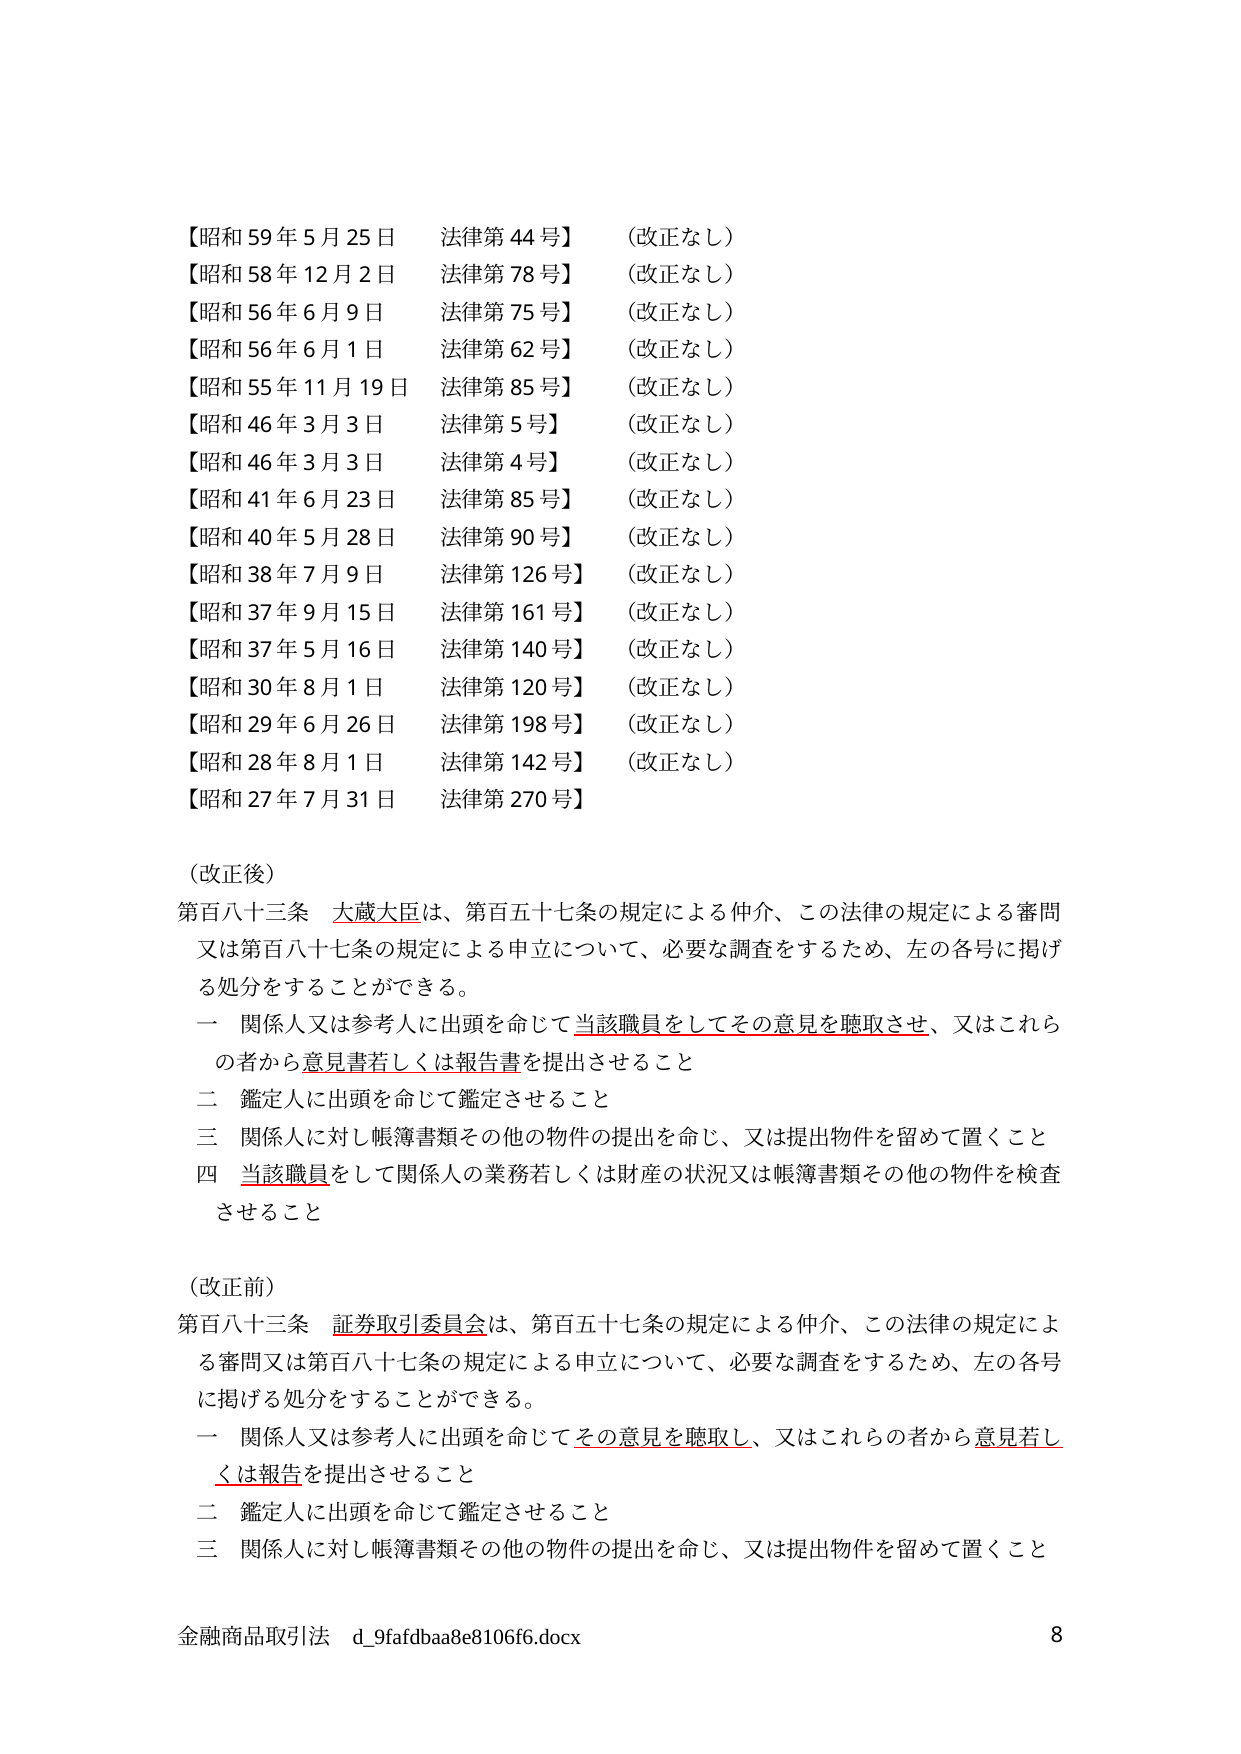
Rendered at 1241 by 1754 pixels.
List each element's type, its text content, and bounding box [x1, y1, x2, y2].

text 【昭和46年3月3日 法律第5号】 （改正なし） [177, 404, 1063, 442]
text 【昭和37年9月15日 法律第161号】 （改正なし） [177, 592, 1063, 629]
text 【昭和30年8月1日 法律第120号】 （改正なし） [177, 667, 1063, 704]
text 【昭和56年6月9日 法律第75号】 （改正なし） [177, 292, 1063, 329]
text 三 関係人に対し帳簿書類その他の物件の提出を命じ、又は提出物件を留めて置くこと [196, 1529, 1063, 1567]
text （改正前） [177, 1267, 1063, 1304]
text 第百八十三条 証券取引委員会は、第百五十七条の規定による仲介、この法律の規定による審問又は第百八十七条の規定による申立について、必要な調査をするため、左の各号に掲げる処分をすることができる。 [177, 1304, 1063, 1417]
text 【昭和59年5月25日 法律第44号】 （改正なし） [177, 217, 1063, 254]
text 【昭和37年5月16日 法律第140号】 （改正なし） [177, 629, 1063, 667]
text 第百八十三条 大蔵大臣は、第百五十七条の規定による仲介、この法律の規定による審問又は第百八十七条の規定による申立について、必要な調査をするため、左の各号に掲げる処分をすることができる。 [177, 892, 1063, 1004]
text 【昭和27年7月31日 法律第270号】 [177, 779, 1063, 817]
text （改正後） [177, 854, 1063, 892]
text 【昭和29年6月26日 法律第198号】 （改正なし） [177, 704, 1063, 742]
text 四 当該職員をして関係人の業務若しくは財産の状況又は帳簿書類その他の物件を検査させること [196, 1154, 1063, 1229]
text 【昭和46年3月3日 法律第4号】 （改正なし） [177, 442, 1063, 479]
text 【昭和41年6月23日 法律第85号】 （改正なし） [177, 479, 1063, 517]
text 【昭和55年11月19日 法律第85号】 （改正なし） [177, 367, 1063, 404]
text 【昭和58年12月2日 法律第78号】 （改正なし） [177, 254, 1063, 292]
text 【昭和38年7月9日 法律第126号】 （改正なし） [177, 554, 1063, 592]
text 二 鑑定人に出頭を命じて鑑定させること [196, 1492, 1063, 1529]
text 【昭和28年8月1日 法律第142号】 （改正なし） [177, 742, 1063, 779]
text 【昭和56年6月1日 法律第62号】 （改正なし） [177, 329, 1063, 367]
text 一 関係人又は参考人に出頭を命じて当該職員をしてその意見を聴取させ、又はこれらの者から意見書若しくは報告書を提出させること [196, 1004, 1063, 1079]
text 三 関係人に対し帳簿書類その他の物件の提出を命じ、又は提出物件を留めて置くこと [196, 1117, 1063, 1154]
text 【昭和40年5月28日 法律第90号】 （改正なし） [177, 517, 1063, 554]
text 一 関係人又は参考人に出頭を命じてその意見を聴取し、又はこれらの者から意見若しくは報告を提出させること [196, 1417, 1063, 1492]
text 二 鑑定人に出頭を命じて鑑定させること [196, 1079, 1063, 1117]
